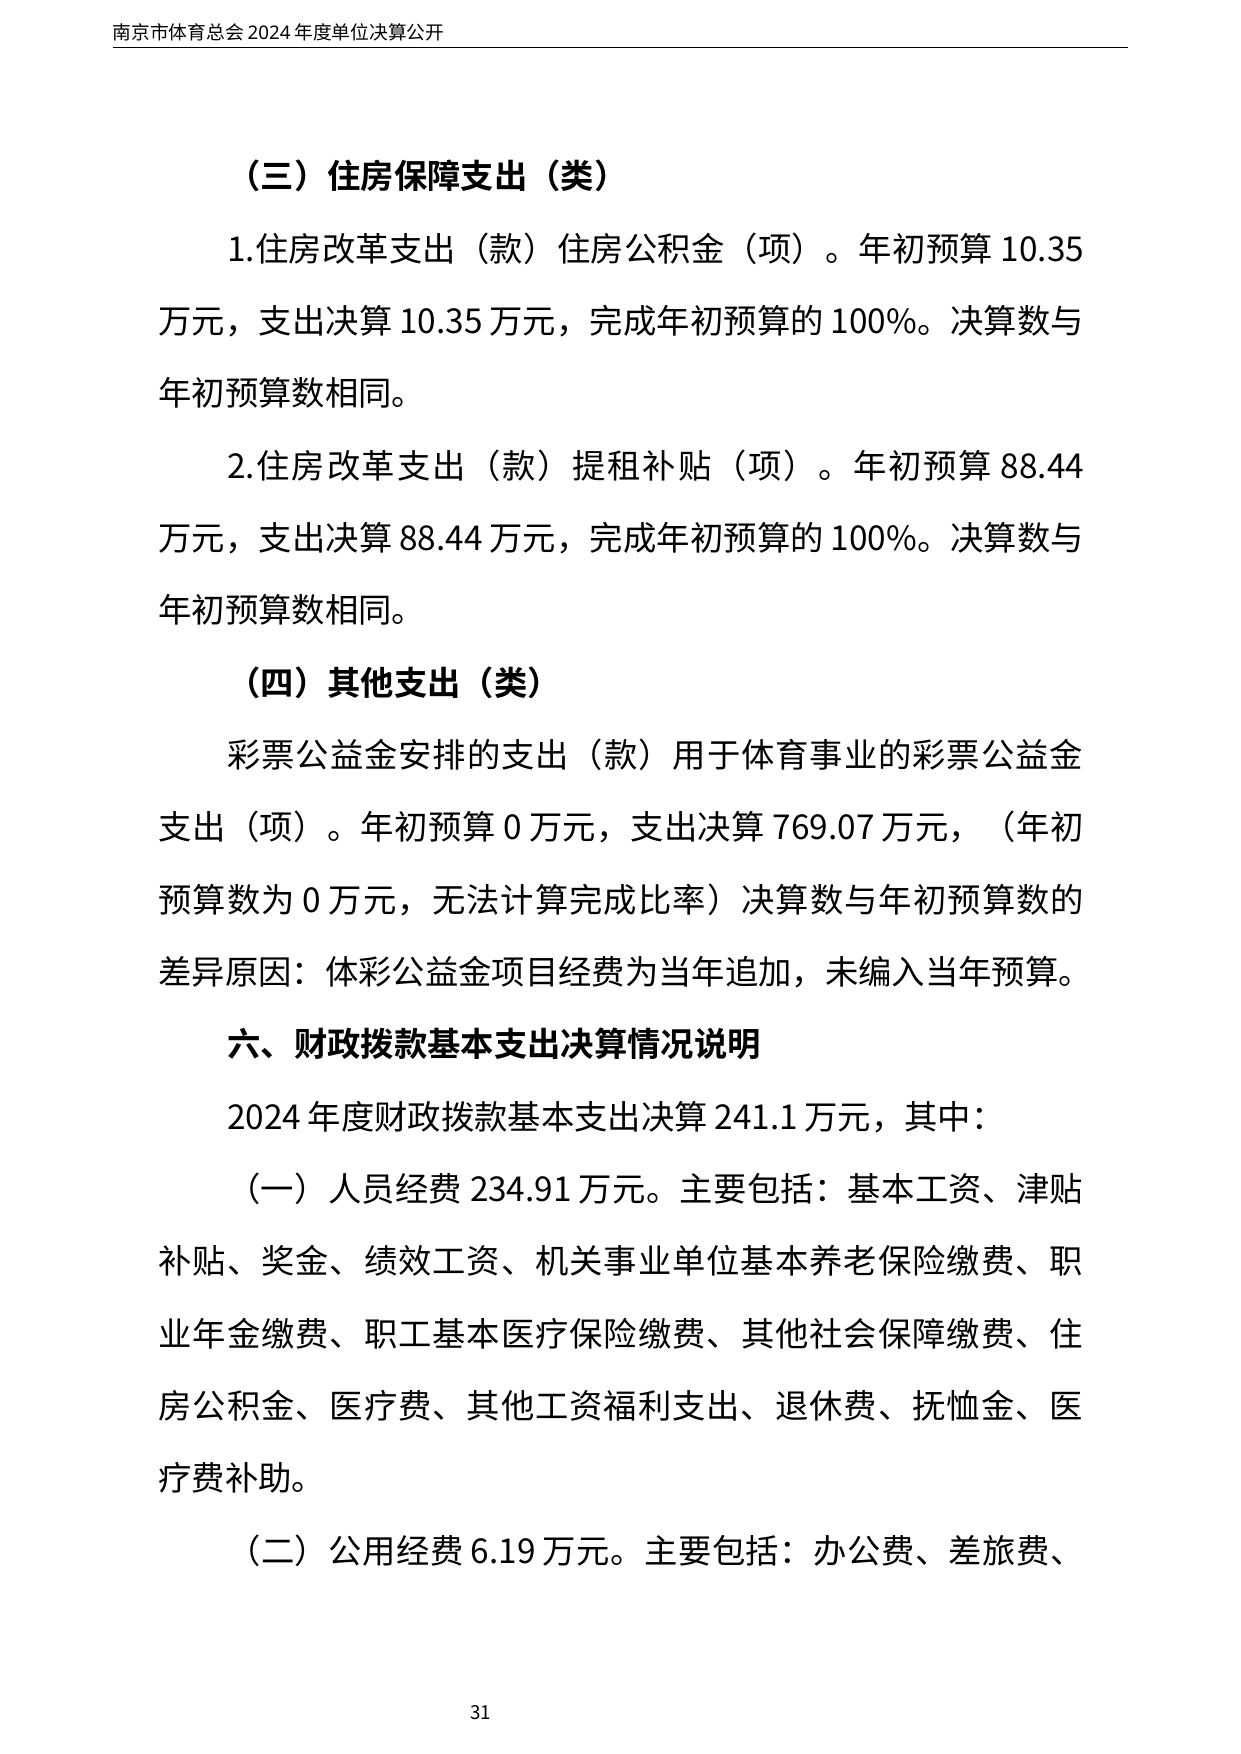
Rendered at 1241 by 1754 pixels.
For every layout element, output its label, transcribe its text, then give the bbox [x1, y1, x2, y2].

text 2024年度财政拨款基本支出决算241.1万元，其中： [158, 1090, 1084, 1139]
text （三）住房保障支出（类） [158, 150, 1084, 198]
text 彩票公益金安排的支出（款）用于体育事业的彩票公益金支出（项）。年初预算0万元，支出决算769.07万元，（年初预算数为0万元，无法计算完成比率）决算数与年初预算数的差异原因：体彩公益金项目经费为当年追加，未编入当年预算。 [158, 729, 1084, 994]
text （四）其他支出（类） [158, 656, 1084, 704]
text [158, 1524, 1084, 1573]
text 1.住房改革支出（款）住房公积金（项）。年初预算10.35万元，支出决算10.35万元，完成年初预算的100%。决算数与年初预算数相同。 [158, 222, 1084, 415]
text 2.住房改革支出（款）提租补贴（项）。年初预算88.44万元，支出决算88.44万元，完成年初预算的100%。决算数与年初预算数相同。 [158, 439, 1084, 632]
text （一）人员经费234.91万元。主要包括：基本工资、津贴补贴、奖金、绩效工资、机关事业单位基本养老保险缴费、职业年金缴费、职工基本医疗保险缴费、其他社会保障缴费、住房公积金、医疗费、其他工资福利支出、退休费、抚恤金、医疗费补助。 [158, 1163, 1084, 1500]
text 六、财政拨款基本支出决算情况说明 [158, 1018, 1084, 1066]
